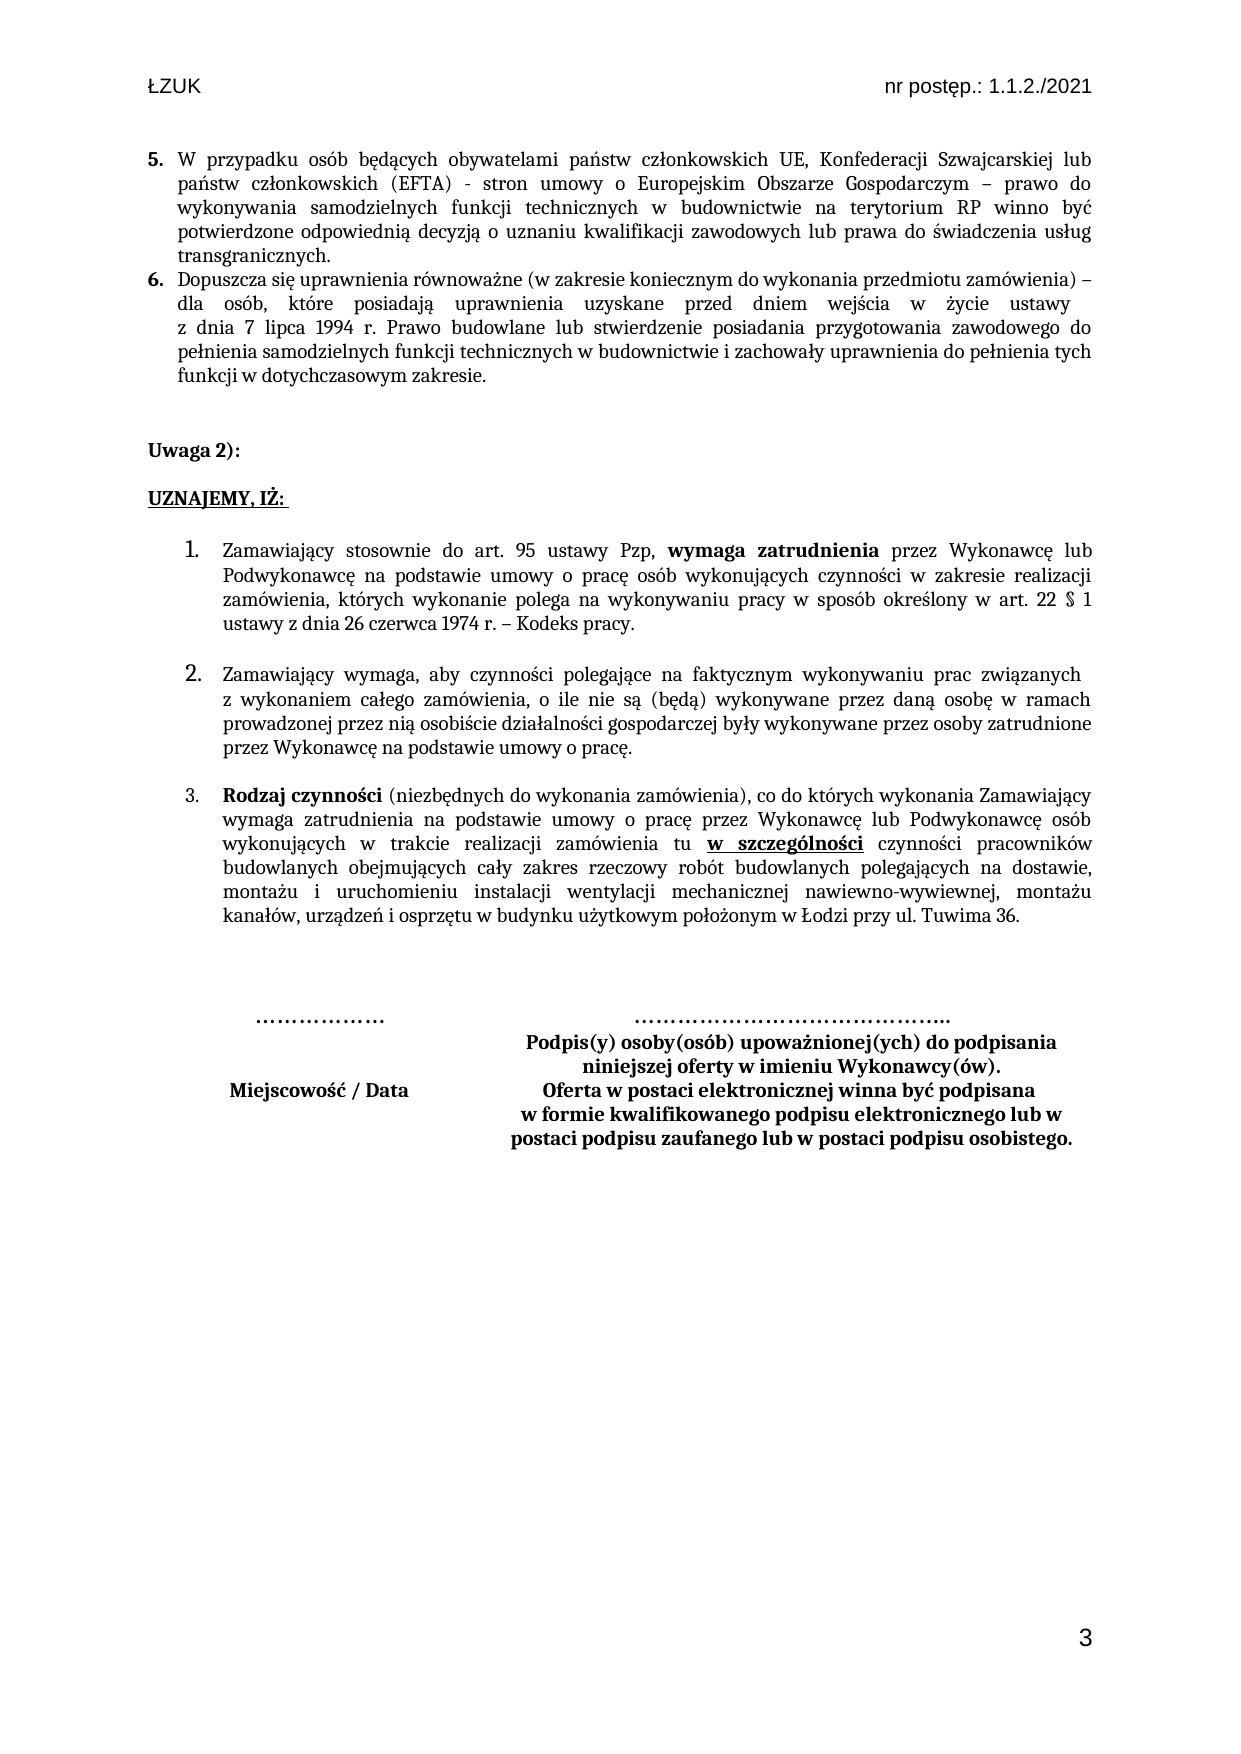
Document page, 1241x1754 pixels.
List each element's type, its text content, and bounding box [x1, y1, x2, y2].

table_cell Podpis(y) osoby(osób) upoważnionej(ych) do podpisania niniejszej oferty w imieniu Wykonawcy(ów). Oferta w postaci elektronicznej winna być podpisana w formie kwalifikowanego podpisu elektronicznego lub w postaci podpisu zaufanego lub w postaci podpisu osobistego. [490, 1030, 1093, 1150]
list Zamawiający wymaga, aby czynności polegające na faktycznym wykonywaniu prac związanych z wykonaniem całego zamówienia, o ile nie są (będą) wykonywane przez daną osobę w ramach prowadzonej przez nią osobiście działalności gospodarczej były wykonywane przez osoby zatrudnione przez Wykonawcę na podstawie umowy o pracę. [185, 659, 1093, 760]
list Dopuszcza się uprawnienia równoważne (w zakresie koniecznym do wykonania przedmiotu zamówienia) – dla osób, które posiadają uprawnienia uzyskane przed dniem wejścia w życie ustawy z dnia 7 lipca 1994 r. Prawo budowlane lub stwierdzenie posiadania przygotowania zawodowego do pełnienia samodzielnych funkcji technicznych w budownictwie i zachowały uprawnienia do pełnienia tych funkcji w dotychczasowym zakresie. [148, 267, 1093, 387]
text UZNAJEMY, IŻ: [148, 487, 1093, 511]
table_cell Miejscowość / Data [148, 1030, 490, 1150]
list W przypadku osób będących obywatelami państw członkowskich UE, Konfederacji Szwajcarskiej lub państw członkowskich (EFTA) - stron umowy o Europejskim Obszarze Gospodarczym – prawo do wykonywania samodzielnych funkcji technicznych w budownictwie na terytorium RP winno być potwierdzone odpowiednią decyzją o uznaniu kwalifikacji zawodowych lub prawa do świadczenia usług transgranicznych. [148, 148, 1093, 267]
table_header …………………………………….. [490, 997, 1093, 1030]
list Rodzaj czynności (niezbędnych do wykonania zamówienia), co do których wykonania Zamawiający wymaga zatrudnienia na podstawie umowy o pracę przez Wykonawcę lub Podwykonawcę osób wykonujących w trakcie realizacji zamówienia tu w szczególności czynności pracowników budowlanych obejmujących cały zakres rzeczowy robót budowlanych polegających na dostawie, montażu i uruchomieniu instalacji wentylacji mechanicznej nawiewno-wywiewnej, montażu kanałów, urządzeń i osprzętu w budynku użytkowym położonym w Łodzi przy ul. Tuwima 36. [185, 784, 1093, 927]
list Zamawiający stosownie do art. 95 ustawy Pzp, wymaga zatrudnienia przez Wykonawcę lub Podwykonawcę na podstawie umowy o pracę osób wykonujących czynności w zakresie realizacji zamówienia, których wykonanie polega na wykonywaniu pracy w sposób określony w art. 22 § 1 ustawy z dnia 26 czerwca 1974 r. – Kodeks pracy. [185, 534, 1093, 635]
table_header ……………… [148, 997, 490, 1030]
text Uwaga 2): [148, 439, 1093, 463]
